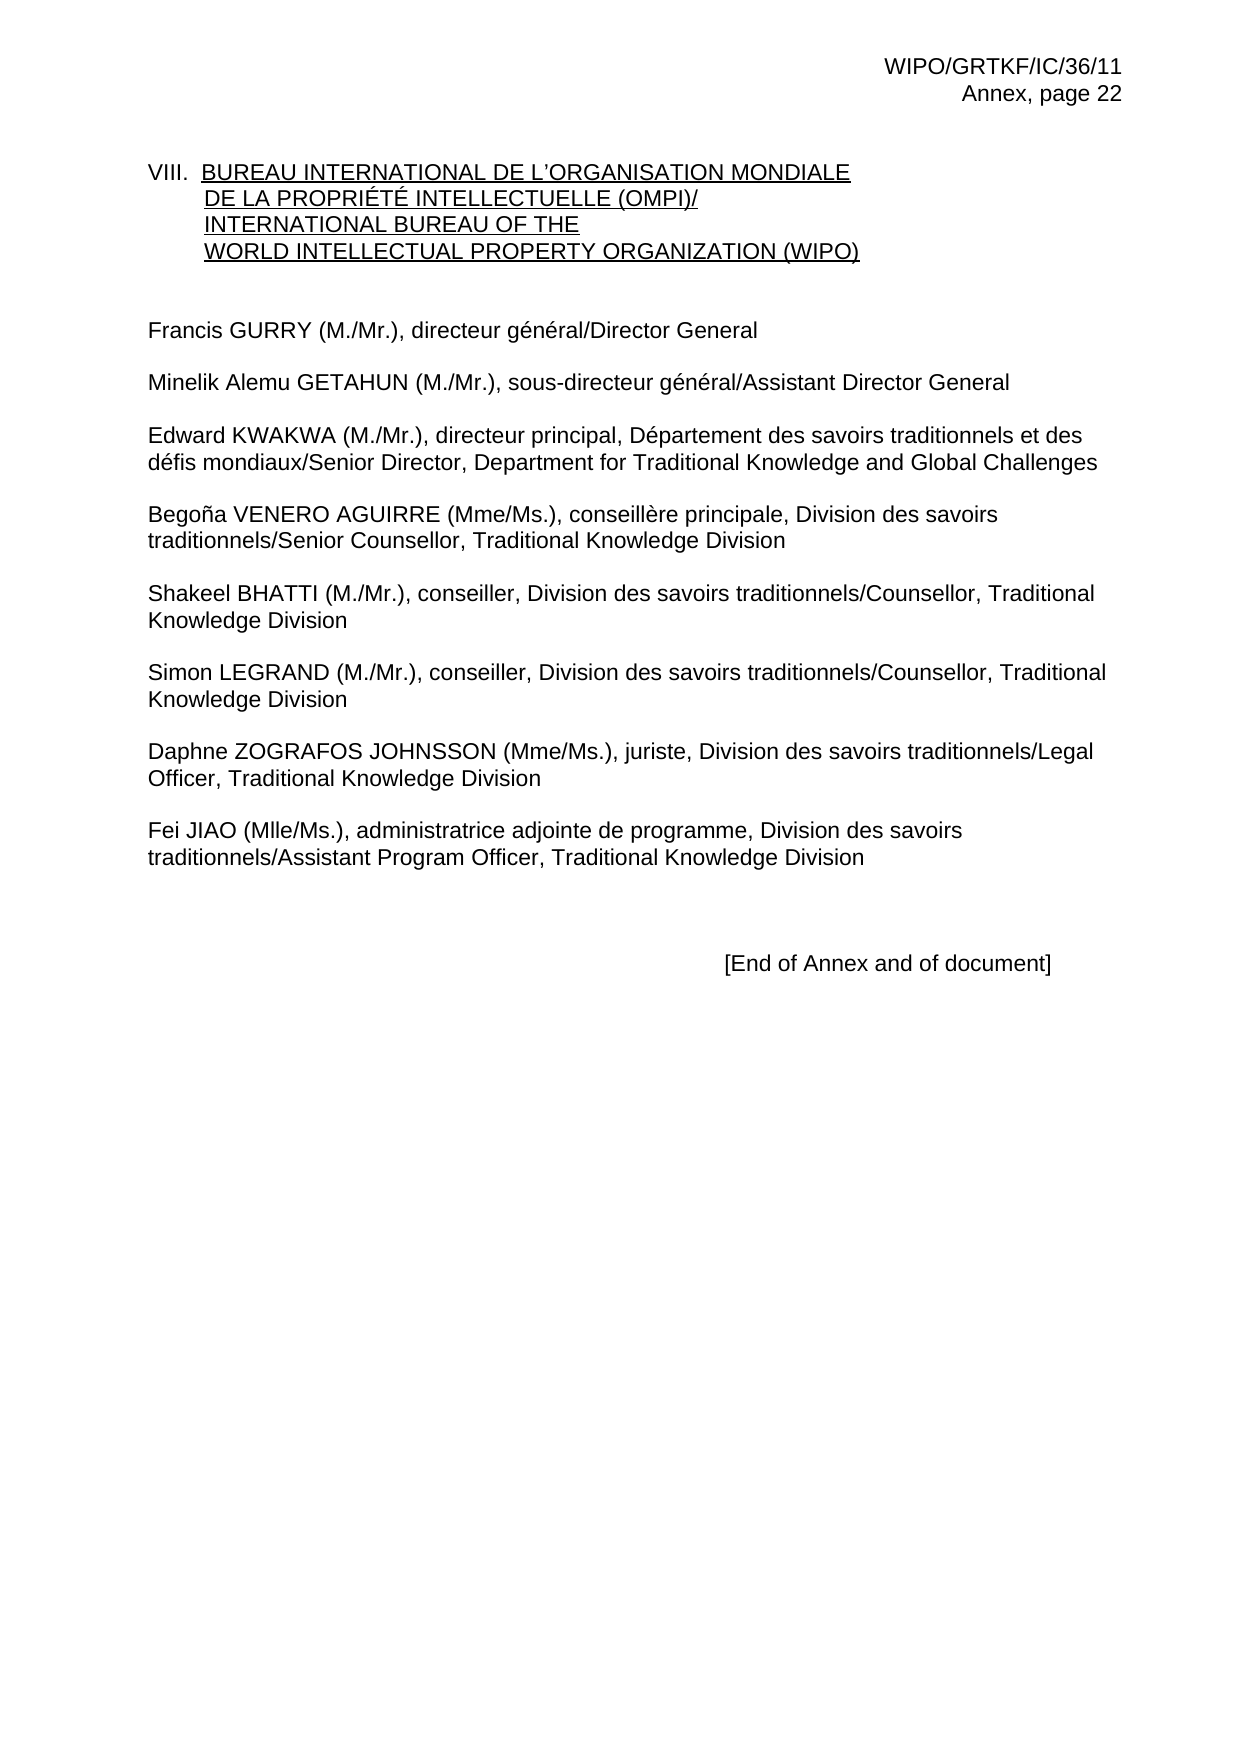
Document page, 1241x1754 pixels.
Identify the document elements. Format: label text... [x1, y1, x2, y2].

text Minelik Alemu GETAHUN (M./Mr.), sous-directeur général/Assistant Director General [148, 369, 1122, 396]
text Francis GURRY (M./Mr.), directeur général/Director General [148, 317, 1122, 343]
text Daphne ZOGRAFOS JOHNSSON (Mme/Ms.), juriste, Division des savoirs traditionnels/Legal Officer, Traditional Knowledge Division [148, 738, 1122, 791]
text Shakeel BHATTI (M./Mr.), conseiller, Division des savoirs traditionnels/Counsellor, Traditional Knowledge Division [148, 580, 1122, 633]
text VIII. BUREAU INTERNATIONAL DE L’ORGANISATION MONDIALE DE LA PROPRIÉTÉ INTELLECTUELLE (OMPI)/ INTERNATIONAL BUREAU OF THE WORLD INTELLECTUAL PROPERTY ORGANIZATION (WIPO) [148, 158, 1122, 264]
text Fei JIAO (Mlle/Ms.), administratrice adjointe de programme, Division des savoirs traditionnels/Assistant Program Officer, Traditional Knowledge Division [148, 817, 1122, 870]
text Edward KWAKWA (M./Mr.), directeur principal, Département des savoirs traditionnels et des défis mondiaux/Senior Director, Department for Traditional Knowledge and Global Challenges [148, 422, 1122, 475]
text Begoña VENERO AGUIRRE (Mme/Ms.), conseillère principale, Division des savoirs traditionnels/Senior Counsellor, Traditional Knowledge Division [148, 501, 1122, 554]
text [End of Annex and of document] [724, 949, 1122, 976]
text Simon LEGRAND (M./Mr.), conseiller, Division des savoirs traditionnels/Counsellor, Traditional Knowledge Division [148, 659, 1122, 712]
